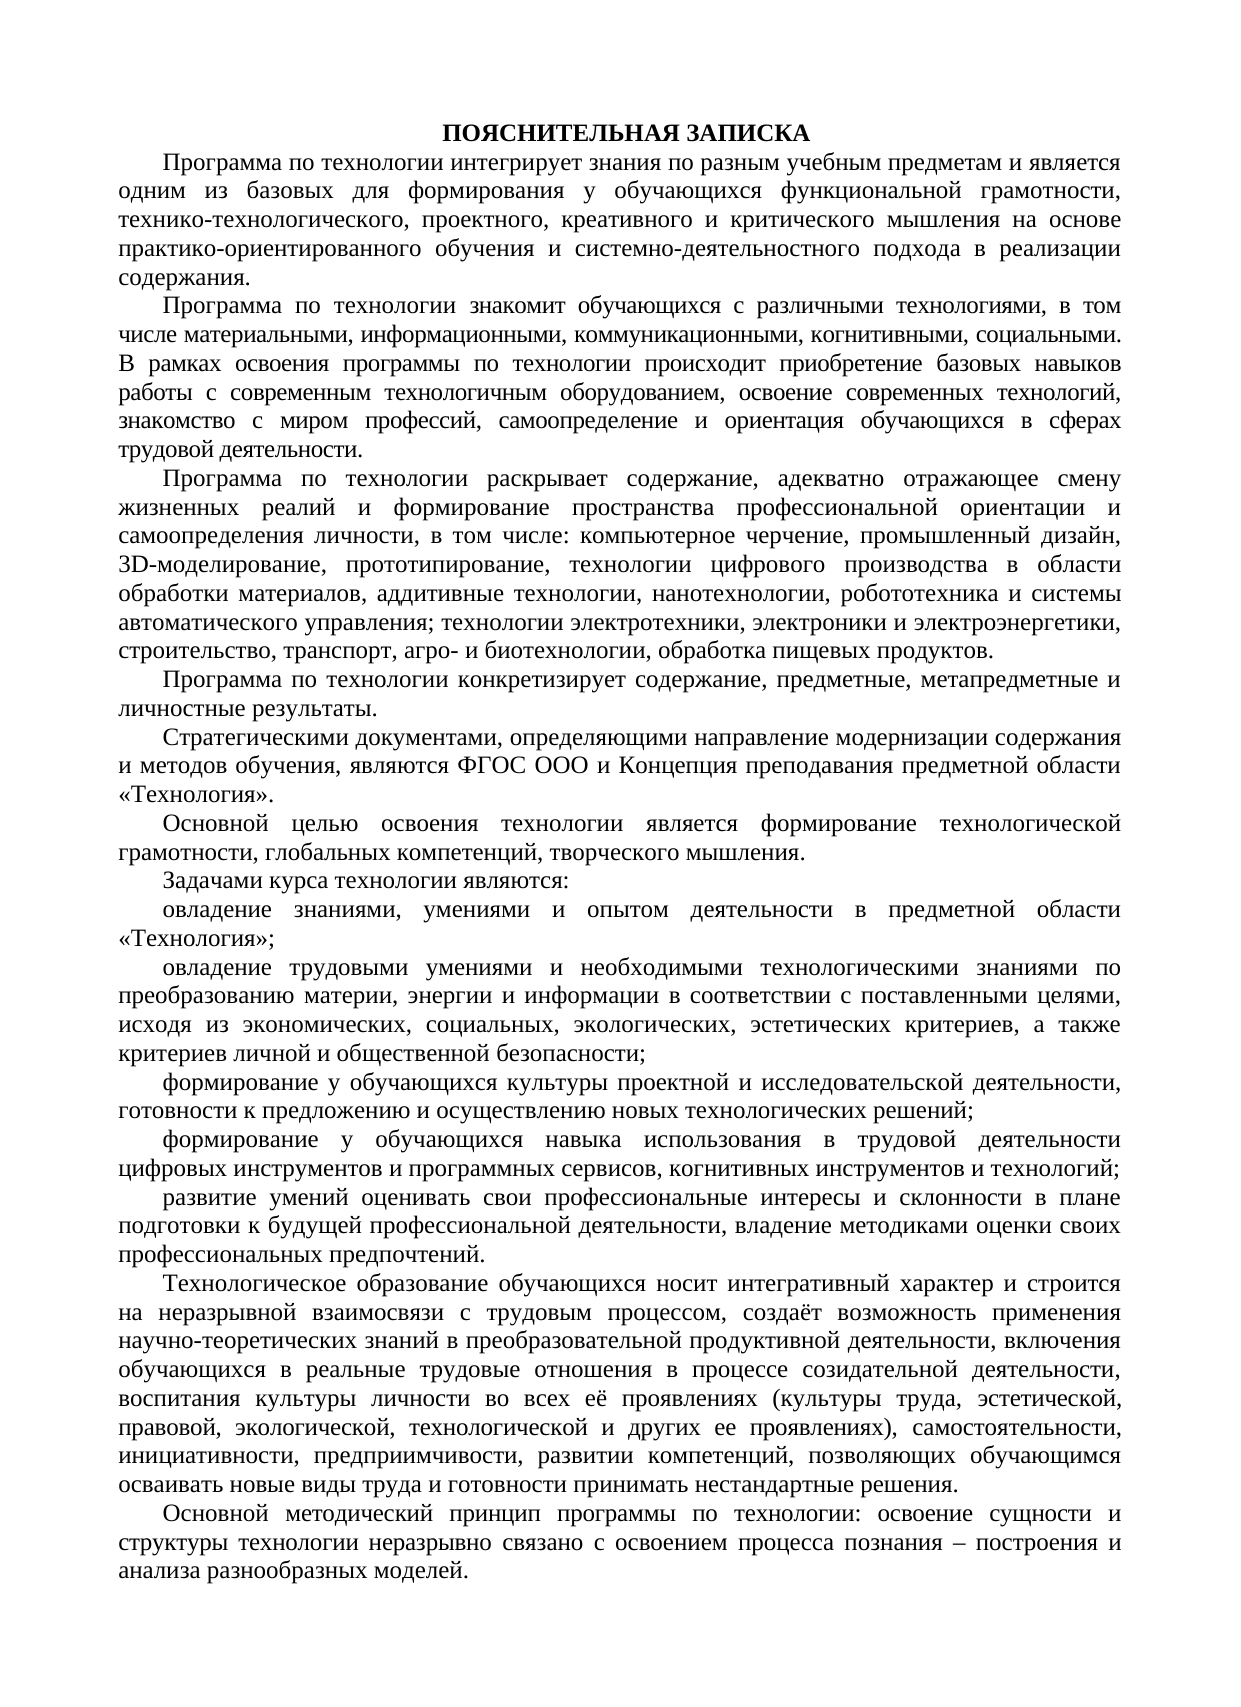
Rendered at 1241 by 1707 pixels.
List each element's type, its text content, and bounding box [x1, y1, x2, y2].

text овладение знаниями, умениями и опытом деятельности в предметной области «Технология»; [118, 894, 1122, 952]
text Программа по технологии знакомит обучающихся с различными технологиями, в том числе материальными, информационными, коммуникационными, когнитивными, социальными. В рамках освоения программы по технологии происходит приобретение базовых навыков работы с современным технологичным оборудованием, освоение современных технологий, знакомство с миром профессий, самоопределение и ориентация обучающихся в сферах трудовой деятельности. [118, 291, 1122, 463]
text Задачами курса технологии являются: [118, 866, 1122, 894]
text Программа по технологии раскрывает содержание, адекватно отражающее смену жизненных реалий и формирование пространства профессиональной ориентации и самоопределения личности, в том числе: компьютерное черчение, промышленный дизайн, 3D-моделирование, прототипирование, технологии цифрового производства в области обработки материалов, аддитивные технологии, нанотехнологии, робототехника и системы автоматического управления; технологии электротехники, электроники и электроэнергетики, строительство, транспорт, агро- и биотехнологии, обработка пищевых продуктов. [118, 463, 1122, 664]
text формирование у обучающихся культуры проектной и исследовательской деятельности, готовности к предложению и осуществлению новых технологических решений; [118, 1067, 1122, 1124]
text Основной методический принцип программы по технологии: освоение сущности и структуры технологии неразрывно связано с освоением процесса познания – построения и анализа разнообразных моделей. [118, 1498, 1122, 1584]
text Программа по технологии конкретизирует содержание, предметные, метапредметные и личностные результаты. [118, 664, 1122, 722]
text Стратегическими документами, определяющими направление модернизации содержания и методов обучения, являются ФГОС ООО и Концепция преподавания предметной области «Технология». [118, 722, 1122, 808]
text Программа по технологии интегрирует знания по разным учебным предметам и является одним из базовых для формирования у обучающихся функциональной грамотности, технико-технологического, проектного, креативного и критического мышления на основе практико-ориентированного обучения и системно-деятельностного подхода в реализации содержания. [118, 147, 1122, 291]
text ПОЯСНИТЕЛЬНАЯ ЗАПИСКА [131, 118, 1122, 147]
text формирование у обучающихся навыка использования в трудовой деятельности цифровых инструментов и программных сервисов, когнитивных инструментов и технологий; [118, 1124, 1122, 1182]
text овладение трудовыми умениями и необходимыми технологическими знаниями по преобразованию материи, энергии и информации в соответствии с поставленными целями, исходя из экономических, социальных, экологических, эстетических критериев, а также критериев личной и общественной безопасности; [118, 952, 1122, 1067]
text Основной целью освоения технологии является формирование технологической грамотности, глобальных компетенций, творческого мышления. [118, 808, 1122, 866]
text развитие умений оценивать свои профессиональные интересы и склонности в плане подготовки к будущей профессиональной деятельности, владение методиками оценки своих профессиональных предпочтений. [118, 1182, 1122, 1268]
text Технологическое образование обучающихся носит интегративный характер и строится на неразрывной взаимосвязи с трудовым процессом, создаёт возможность применения научно-теоретических знаний в преобразовательной продуктивной деятельности, включения обучающихся в реальные трудовые отношения в процессе созидательной деятельности, воспитания культуры личности во всех её проявлениях (культуры труда, эстетической, правовой, экологической, технологической и других ее проявлениях), самостоятельности, инициативности, предприимчивости, развитии компетенций, позволяющих обучающимся осваивать новые виды труда и готовности принимать нестандартные решения. [118, 1268, 1122, 1498]
